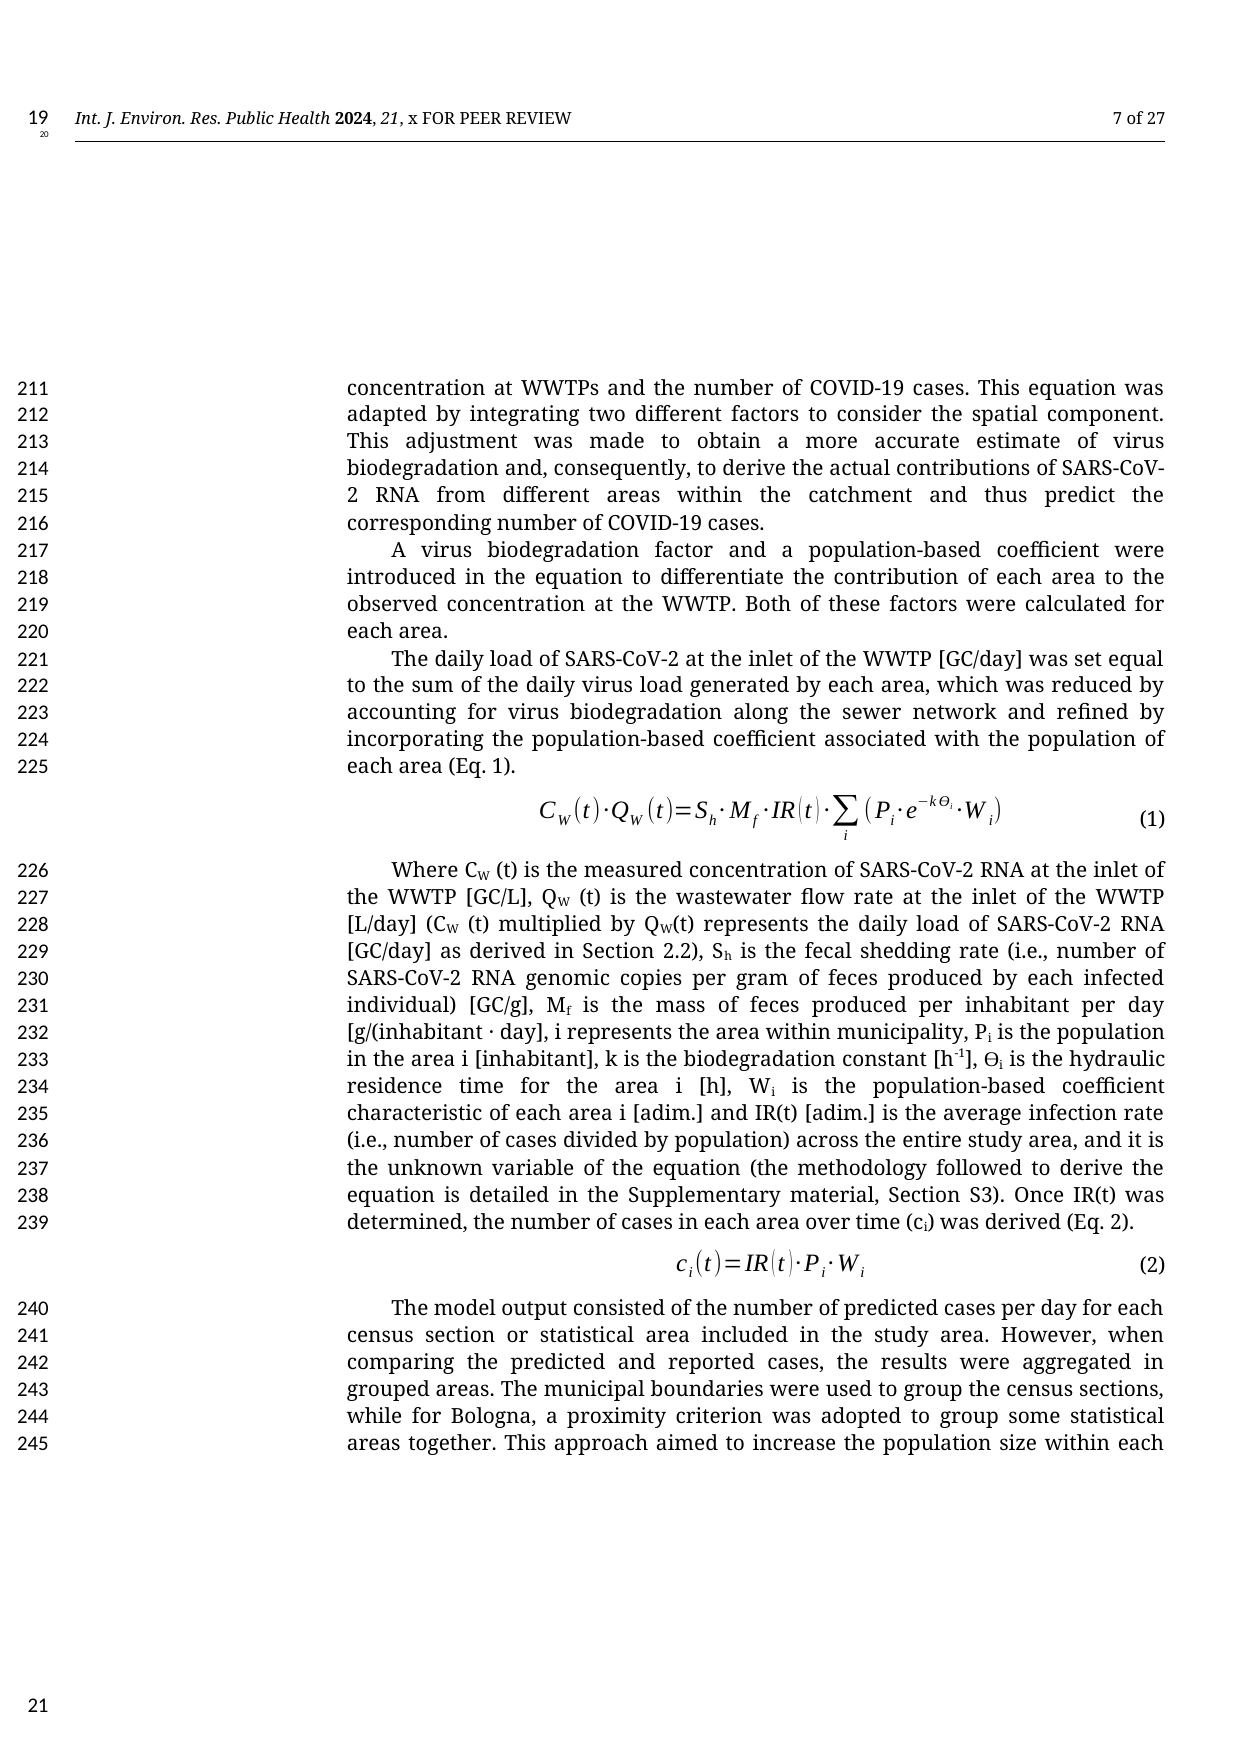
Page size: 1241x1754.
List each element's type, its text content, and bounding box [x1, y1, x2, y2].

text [347, 1294, 1165, 1457]
table_header (2) [1120, 1235, 1165, 1294]
table_header [347, 1235, 1120, 1294]
table_header (1) [1120, 780, 1165, 856]
text The daily load of SARS-CoV-2 at the inlet of the WWTP [GC/day] was set equal to the sum of the daily virus load generated by each area, which was reduced by accounting for virus biodegradation along the sewer network and refined by incorporating the population-based coefficient associated with the population of each area (Eq. 1). [347, 644, 1165, 780]
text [347, 374, 1165, 536]
table_header [347, 780, 1120, 856]
text A virus biodegradation factor and a population-based coefficient were introduced in the equation to differentiate the contribution of each area to the observed concentration at the WWTP. Both of these factors were calculated for each area. [347, 536, 1165, 644]
text Where CW (t) is the measured concentration of SARS-CoV-2 RNA at the inlet of the WWTP [GC/L], QW (t) is the wastewater flow rate at the inlet of the WWTP [L/day] (CW (t) multiplied by QW(t) represents the daily load of SARS-CoV-2 RNA [GC/day] as derived in Section 2.2), Sh is the fecal shedding rate (i.e., number of SARS-CoV-2 RNA genomic copies per gram of feces produced by each infected individual) [GC/g], Mf is the mass of feces produced per inhabitant per day [g/(inhabitant · day], i represents the area within municipality, Pi is the population in the area i [inhabitant], k is the biodegradation constant [h-1], ϴi is the hydraulic residence time for the area i [h], Wi is the population-based coefficient characteristic of each area i [adim.] and IR(t) [adim.] is the average infection rate (i.e., number of cases divided by population) across the entire study area, and it is the unknown variable of the equation (the methodology followed to derive the equation is detailed in the Supplementary material, Section S3). Once IR(t) was determined, the number of cases in each area over time (ci) was derived (Eq. 2). [347, 856, 1165, 1235]
